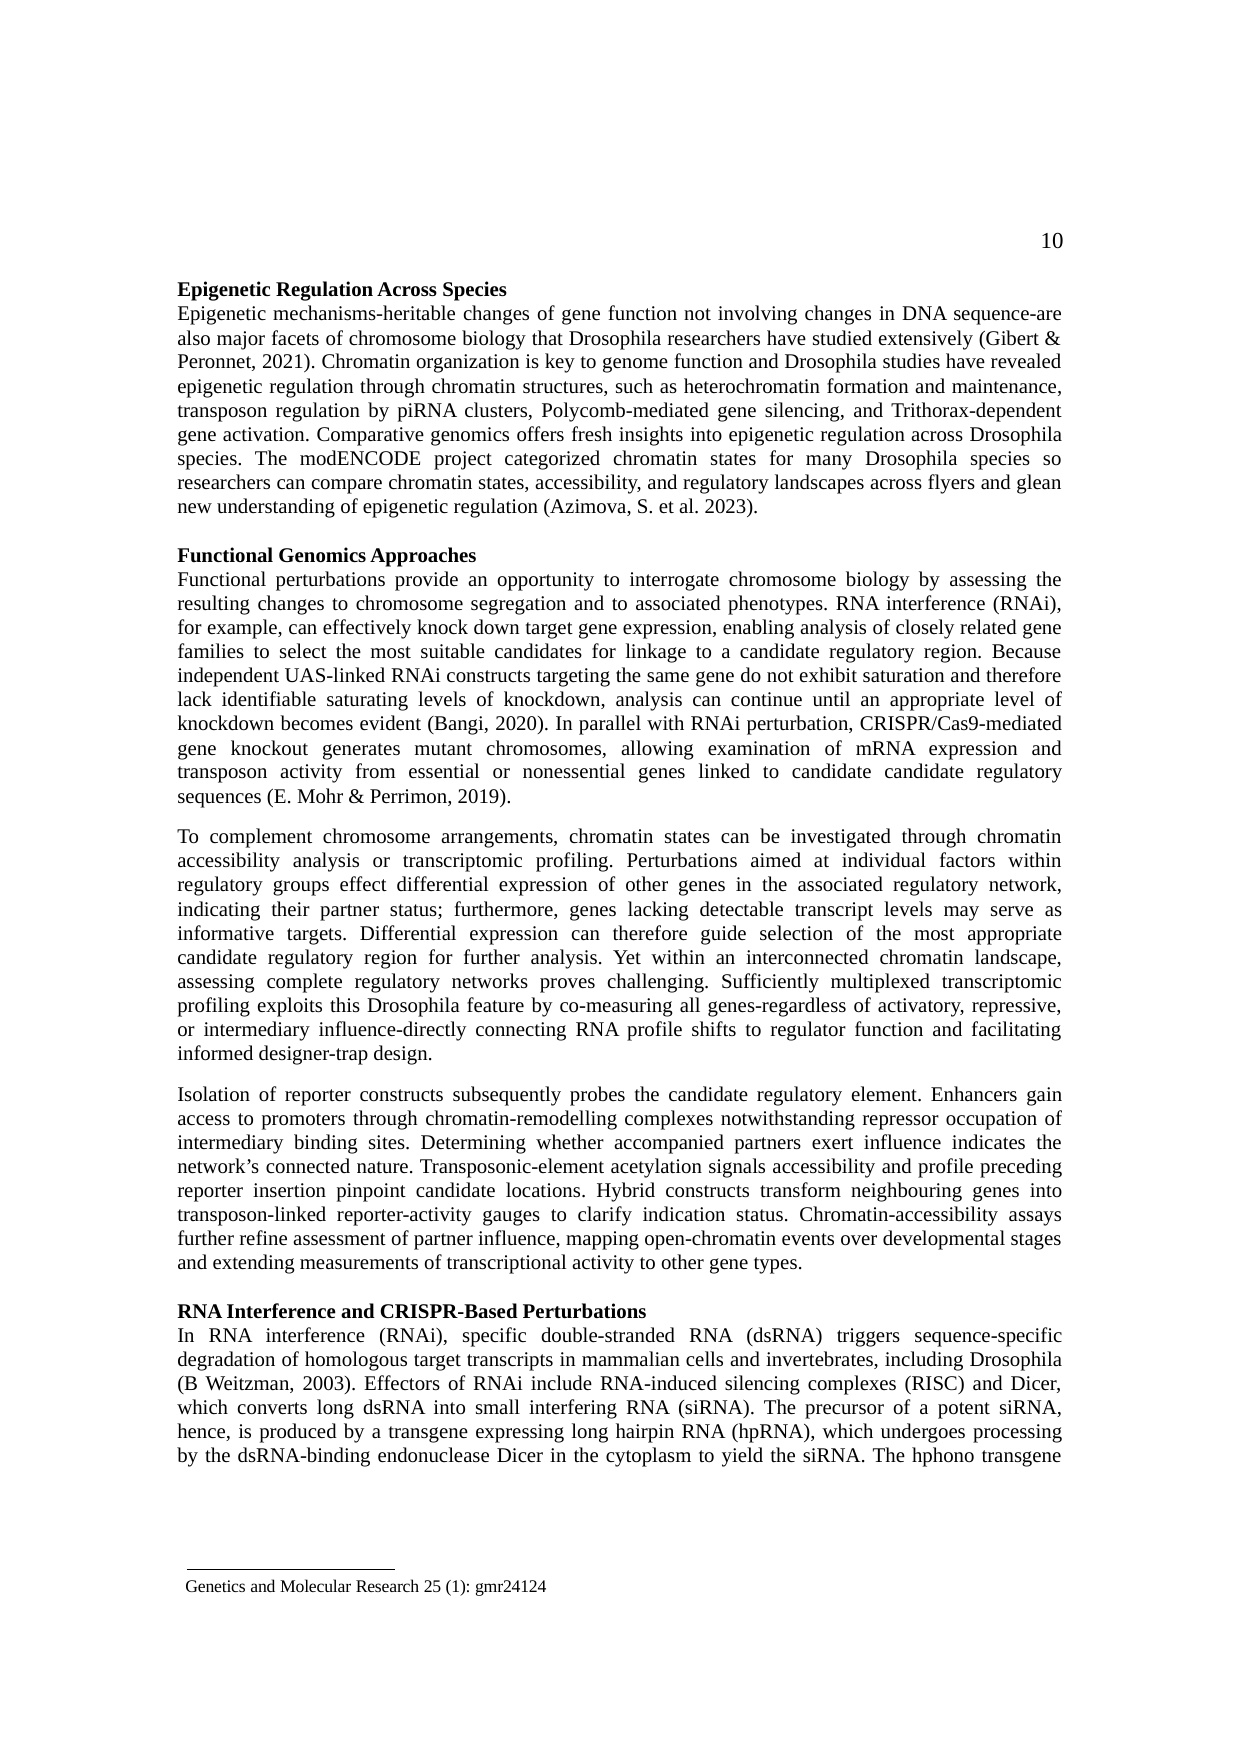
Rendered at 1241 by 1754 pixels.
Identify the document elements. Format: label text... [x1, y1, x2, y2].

text Functional Genomics Approaches [177, 543, 1063, 567]
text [177, 1323, 1063, 1467]
text Epigenetic mechanisms-heritable changes of gene function not involving changes in DNA sequence-are also major facets of chromosome biology that Drosophila researchers have studied extensively (Gibert & Peronnet, 2021). Chromatin organization is key to genome function and Drosophila studies have revealed epigenetic regulation through chromatin structures, such as heterochromatin formation and maintenance, transposon regulation by piRNA clusters, Polycomb-mediated gene silencing, and Trithorax-dependent gene activation. Comparative genomics offers fresh insights into epigenetic regulation across Drosophila species. The modENCODE project categorized chromatin states for many Drosophila species so researchers can compare chromatin states, accessibility, and regulatory landscapes across flyers and glean new understanding of epigenetic regulation (Azimova, S. et al. 2023). [177, 301, 1063, 518]
text Epigenetic Regulation Across Species [177, 277, 1063, 301]
text To complement chromosome arrangements, chromatin states can be investigated through chromatin accessibility analysis or transcriptomic profiling. Perturbations aimed at individual factors within regulatory groups effect differential expression of other genes in the associated regulatory network, indicating their partner status; furthermore, genes lacking detectable transcript levels may serve as informative targets. Differential expression can therefore guide selection of the most appropriate candidate regulatory region for further analysis. Yet within an interconnected chromatin landscape, assessing complete regulatory networks proves challenging. Sufficiently multiplexed transcriptomic profiling exploits this Drosophila feature by co-measuring all genes-regardless of activatory, repressive, or intermediary influence-directly connecting RNA profile shifts to regulator function and facilitating informed designer-trap design. [177, 824, 1063, 1065]
text RNA Interference and CRISPR-Based Perturbations [177, 1299, 1063, 1323]
text Isolation of reporter constructs subsequently probes the candidate regulatory element. Enhancers gain access to promoters through chromatin-remodelling complexes notwithstanding repressor occupation of intermediary binding sites. Determining whether accompanied partners exert influence indicates the network’s connected nature. Transposonic-element acetylation signals accessibility and profile preceding reporter insertion pinpoint candidate locations. Hybrid constructs transform neighbouring genes into transposon-linked reporter-activity gauges to clarify indication status. Chromatin-accessibility assays further refine assessment of partner influence, mapping open-chromatin events over developmental stages and extending measurements of transcriptional activity to other gene types. [177, 1082, 1063, 1274]
text Functional perturbations provide an opportunity to interrogate chromosome biology by assessing the resulting changes to chromosome segregation and to associated phenotypes. RNA interference (RNAi), for example, can effectively knock down target gene expression, enabling analysis of closely related gene families to select the most suitable candidates for linkage to a candidate regulatory region. Because independent UAS-linked RNAi constructs targeting the same gene do not exhibit saturation and therefore lack identifiable saturating levels of knockdown, analysis can continue until an appropriate level of knockdown becomes evident (Bangi, 2020). In parallel with RNAi perturbation, CRISPR/Cas9-mediated gene knockout generates mutant chromosomes, allowing examination of mRNA expression and transposon activity from essential or nonessential genes linked to candidate candidate regulatory sequences (E. Mohr & Perrimon, 2019). [177, 567, 1063, 808]
